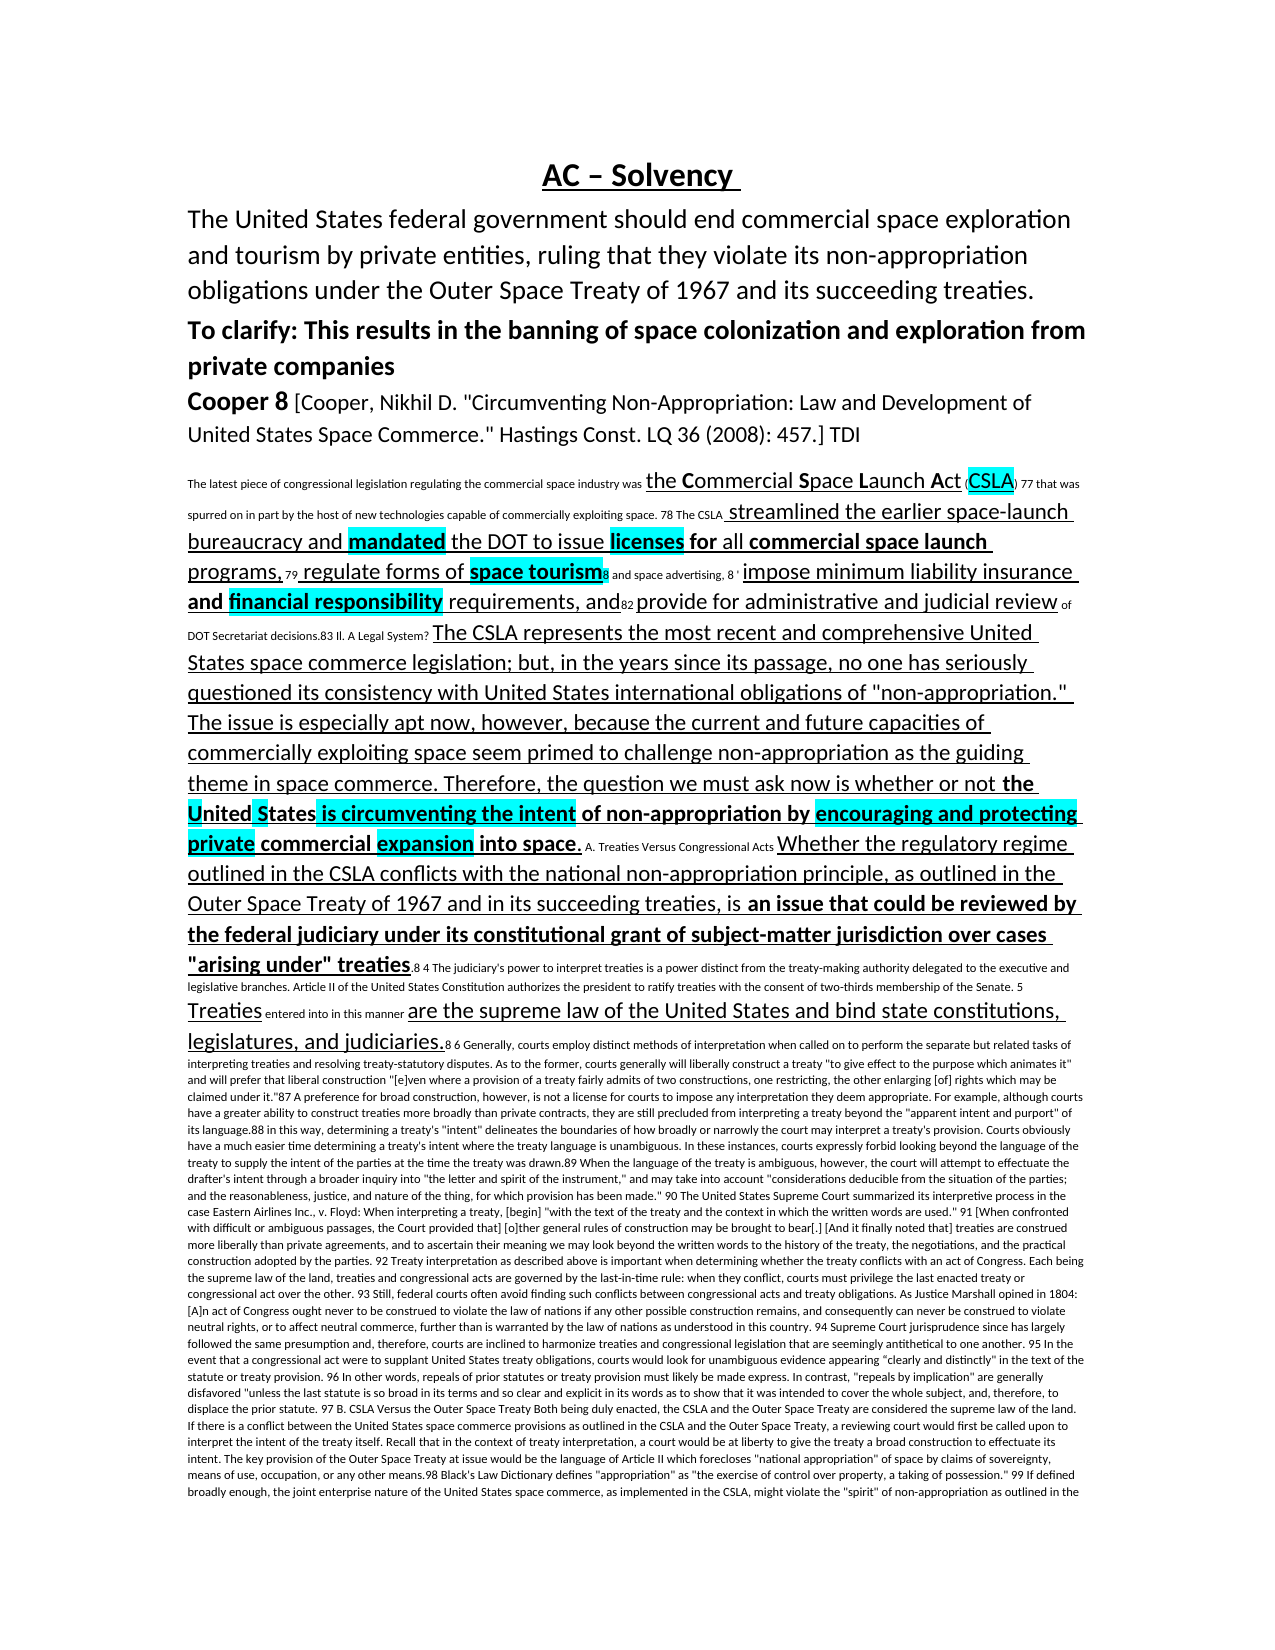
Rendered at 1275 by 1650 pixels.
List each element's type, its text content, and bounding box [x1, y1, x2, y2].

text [187, 467, 1087, 1499]
subtitle To clarify: This results in the banning of space colonization and exploration from private companies [187, 313, 1087, 382]
text Cooper 8 [Cooper, Nikhil D. "Circumventing Non-Appropriation: Law and Development of United States Space Commerce." Hastings Const. LQ 36 (2008): 457.] TDI [187, 384, 1087, 448]
subtitle AC – Solvency [187, 154, 1087, 195]
subtitle The United States federal government should end commercial space exploration and tourism by private entities, ruling that they violate its non-appropriation obligations under the Outer Space Treaty of 1967 and its succeeding treaties. [187, 202, 1087, 307]
